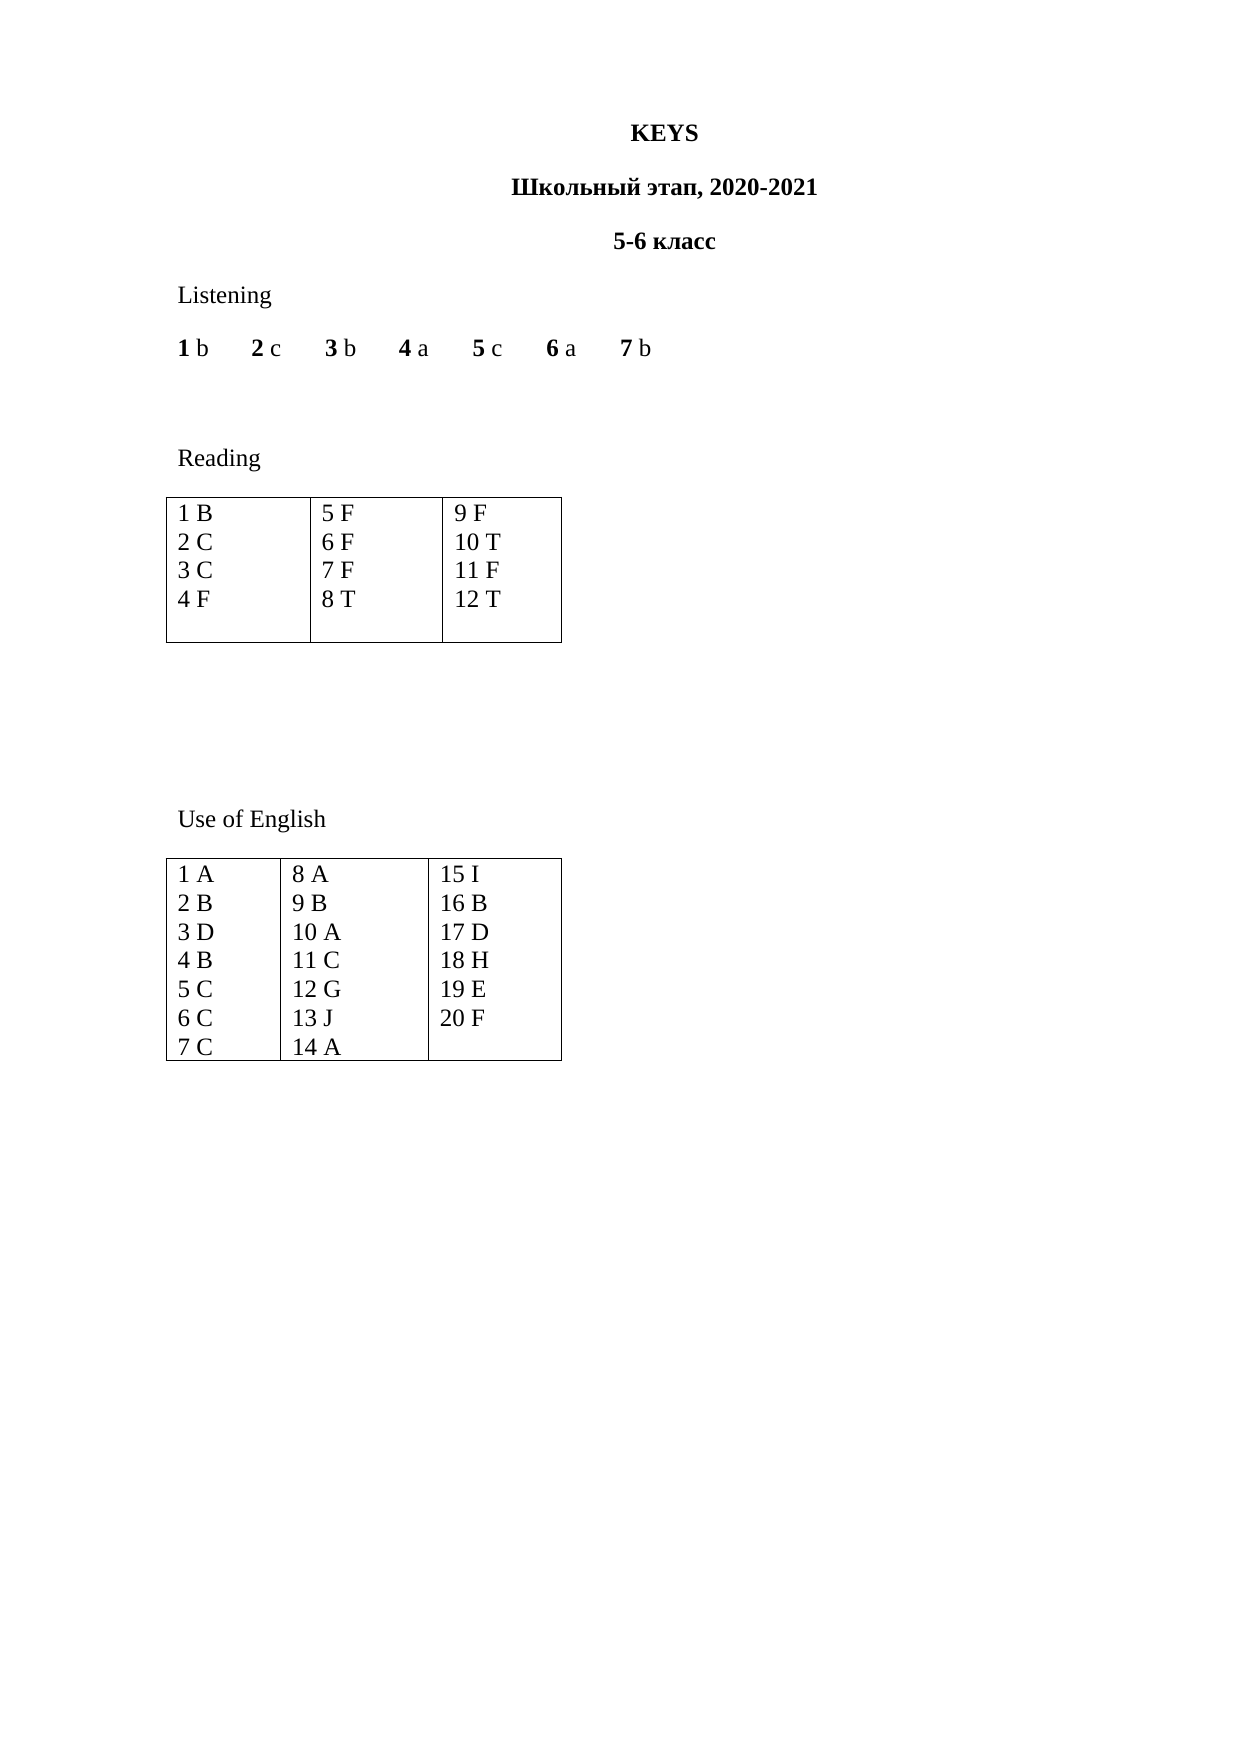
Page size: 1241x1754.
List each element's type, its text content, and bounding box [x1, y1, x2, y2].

text 5-6 класс [177, 226, 1152, 254]
table_header 8 A 9 B 10 A 11 C 12 G 13 J 14 A [281, 859, 428, 1060]
text 1 b 2 c 3 b 4 a 5 c 6 a 7 b [177, 333, 1152, 362]
table_header 5 F 6 F 7 F 8 T [311, 498, 442, 642]
text Школьный этап, 2020-2021 [177, 172, 1152, 201]
table_header 9 F 10 T 11 F 12 T [443, 498, 561, 642]
text Use of English [177, 804, 1152, 833]
text KEYS [177, 118, 1152, 147]
table_header 1 A 2 B 3 D 4 B 5 C 6 C 7 C [167, 859, 280, 1060]
text Reading [177, 443, 1152, 472]
text Listening [177, 280, 1152, 308]
table_header 1 B 2 C 3 C 4 F [167, 498, 310, 642]
table_header 15 I 16 B 17 D 18 H 19 E 20 F [429, 859, 561, 1060]
